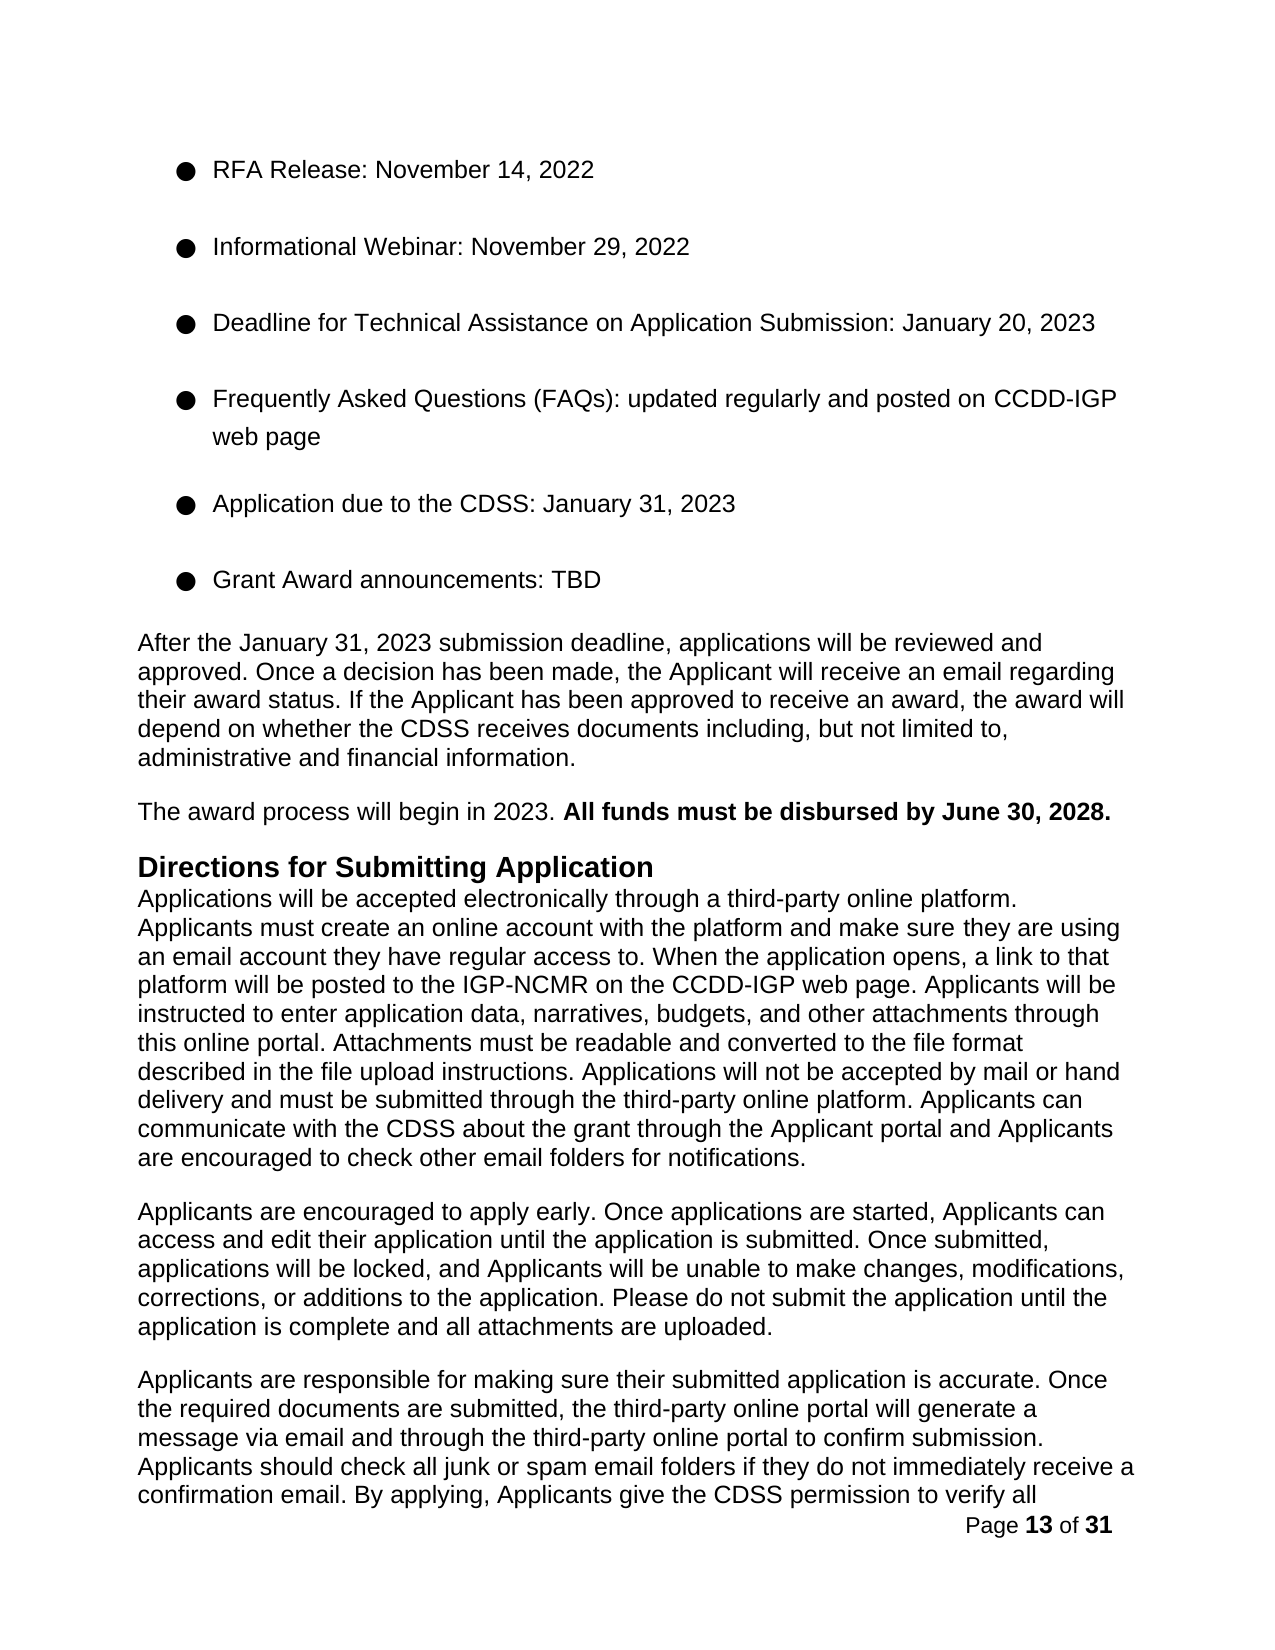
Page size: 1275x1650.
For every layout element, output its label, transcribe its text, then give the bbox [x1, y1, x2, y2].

list Application due to the CDSS: January 31, 2023 [175, 475, 1135, 527]
list Frequently Asked Questions (FAQs): updated regularly and posted on CCDD-IGP web page [175, 370, 1135, 450]
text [137, 1365, 1135, 1509]
subtitle Directions for Submitting Application [137, 850, 1135, 884]
list Deadline for Technical Assistance on Application Submission: January 20, 2023 [175, 294, 1135, 345]
text Applications will be accepted electronically through a third-party online platform. Applicants must create an online account with the platform and make sure they are using an email account they have regular access to. When the application opens, a link to that platform will be posted to the IGP-NCMR on the CCDD-IGP web page. Applicants will be instructed to enter application data, narratives, budgets, and other attachments through this online portal. Attachments must be readable and converted to the file format described in the file upload instructions. Applications will not be accepted by mail or hand delivery and must be submitted through the third-party online platform. Applicants can communicate with the CDSS about the grant through the Applicant portal and Applicants are encouraged to check other email folders for notifications. [137, 884, 1135, 1171]
list Grant Award announcements: TBD [175, 552, 1135, 603]
list Informational Webinar: November 29, 2022 [175, 218, 1135, 269]
text The award process will begin in 2023. All funds must be disbursed by June 30, 2028. [137, 797, 1135, 825]
text Applicants are encouraged to apply early. Once applications are started, Applicants can access and edit their application until the application is submitted. Once submitted, applications will be locked, and Applicants will be unable to make changes, modifications, corrections, or additions to the application. Please do not submit the application until the application is complete and all attachments are uploaded. [137, 1196, 1135, 1340]
list RFA Release: November 14, 2022 [175, 142, 1135, 193]
text After the January 31, 2023 submission deadline, applications will be reviewed and approved. Once a decision has been made, the Applicant will receive an email regarding their award status. If the Applicant has been approved to receive an award, the award will depend on whether the CDSS receives documents including, but not limited to, administrative and financial information. [137, 628, 1135, 772]
